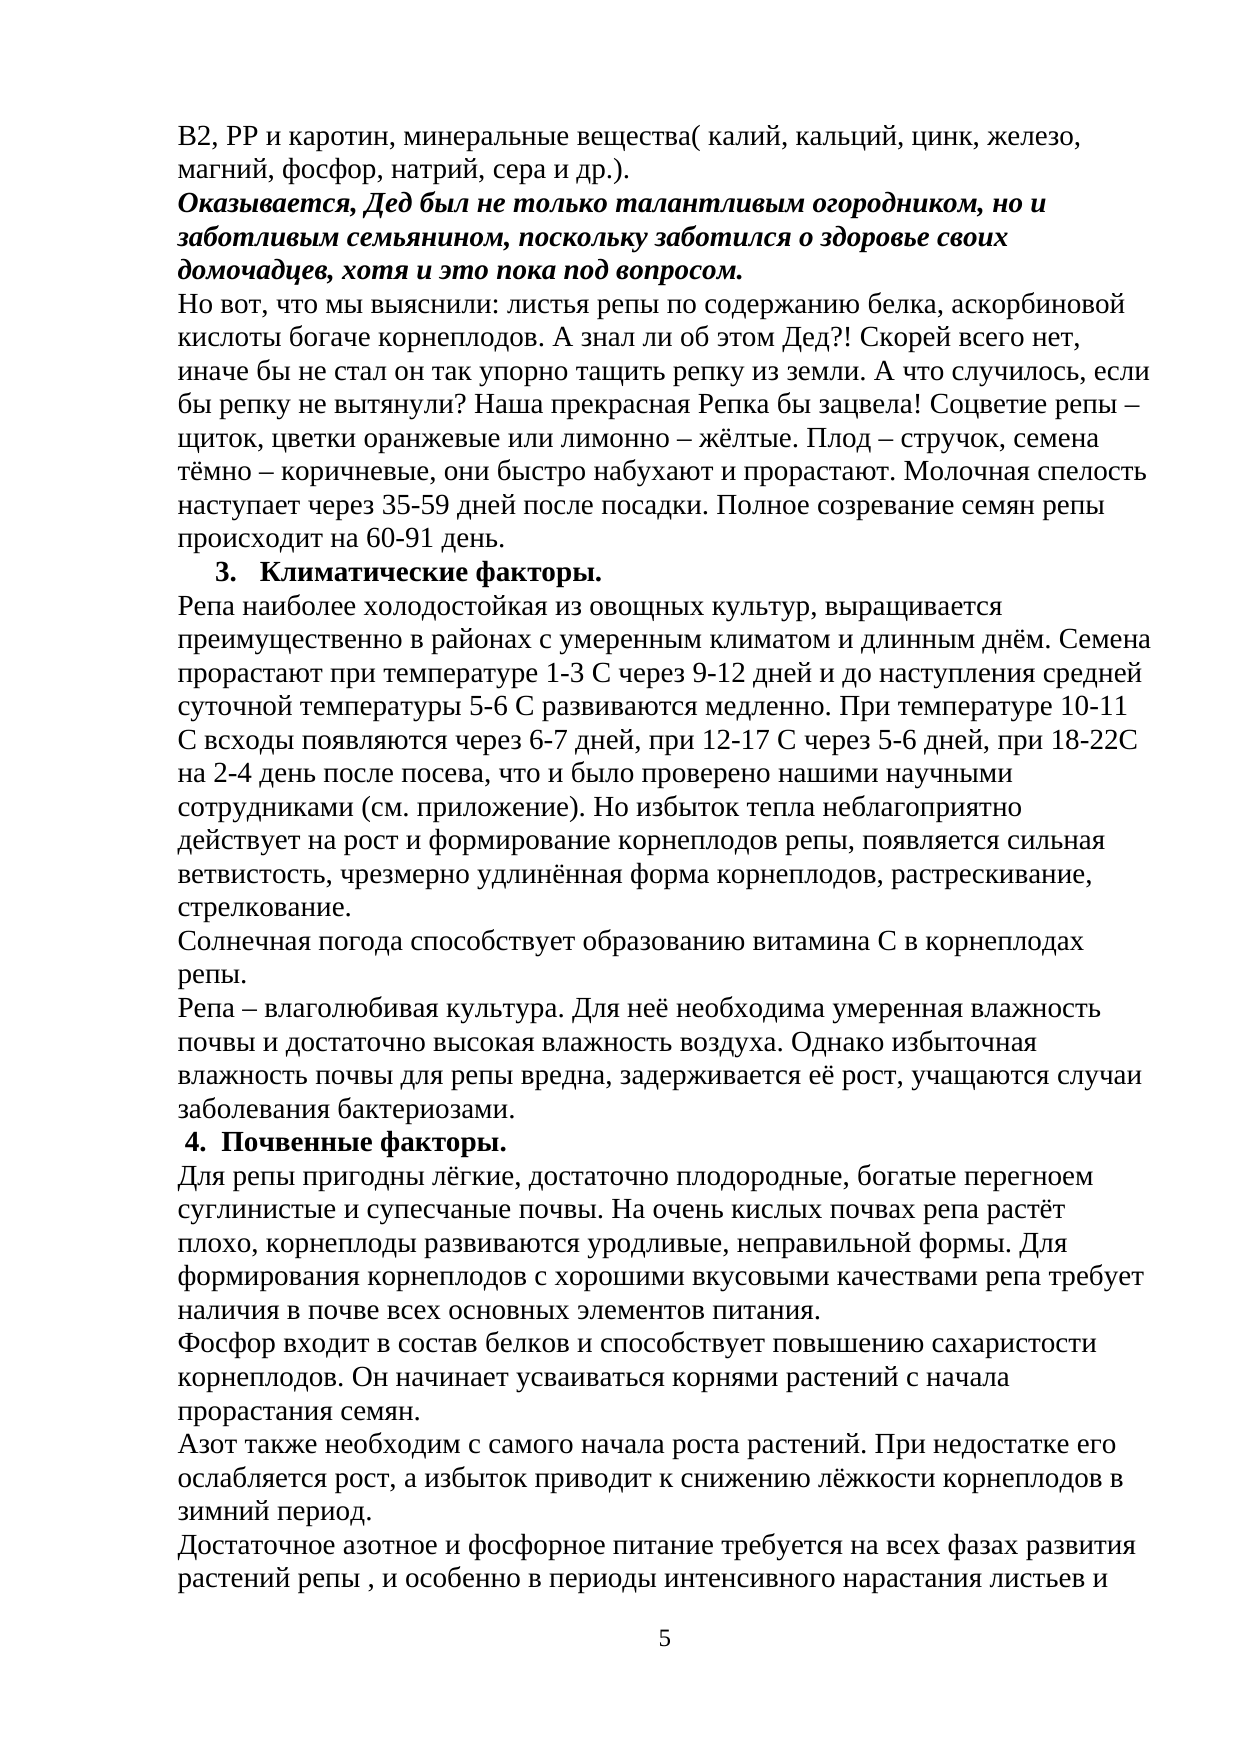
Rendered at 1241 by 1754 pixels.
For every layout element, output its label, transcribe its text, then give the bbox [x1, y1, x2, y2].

text Репа наиболее холодостойкая из овощных культур, выращивается преимущественно в районах с умеренным климатом и длинным днём. Семена прорастают при температуре 1-3 С через 9-12 дней и до наступления средней суточной температуры 5-6 С развиваются медленно. При температуре 10-11 С всходы появляются через 6-7 дней, при 12-17 С через 5-6 дней, при 18-22С на 2-4 день после посева, что и было проверено нашими научными сотрудниками (см. приложение). Но избыток тепла неблагоприятно действует на рост и формирование корнеплодов репы, появляется сильная ветвистость, чрезмерно удлинённая форма корнеплодов, растрескивание, стрелкование. [177, 588, 1152, 923]
text 4. Почвенные факторы. [177, 1124, 1152, 1158]
text Но вот, что мы выяснили: листья репы по содержанию белка, аскорбиновой кислоты богаче корнеплодов. А знал ли об этом Дед?! Скорей всего нет, иначе бы не стал он так упорно тащить репку из земли. А что случилось, если бы репку не вытянули? Наша прекрасная Репка бы зацвела! Соцветие репы – щиток, цветки оранжевые или лимонно – жёлтые. Плод – стручок, семена тёмно – коричневые, они быстро набухают и прорастают. Молочная спелость наступает через 35-59 дней после посадки. Полное созревание семян репы происходит на 60-91 день. [177, 286, 1152, 554]
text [177, 1527, 1152, 1594]
text Для репы пригодны лёгкие, достаточно плодородные, богатые перегноем суглинистые и супесчаные почвы. На очень кислых почвах репа растёт плохо, корнеплоды развиваются уродливые, неправильной формы. Для формирования корнеплодов с хорошими вкусовыми качествами репа требует наличия в почве всех основных элементов питания. [177, 1158, 1152, 1326]
text Солнечная погода способствует образованию витамина С в корнеплодах репы. [177, 923, 1152, 990]
text Оказывается, Дед был не только талантливым огородником, но и заботливым семьянином, поскольку заботился о здоровье своих домочадцев, хотя и это пока под вопросом. [177, 185, 1152, 286]
text Репа – влаголюбивая культура. Для неё необходима умеренная влажность почвы и достаточно высокая влажность воздуха. Однако избыточная влажность почвы для репы вредна, задерживается её рост, учащаются случаи заболевания бактериозами. [177, 990, 1152, 1124]
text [177, 118, 1152, 185]
text Фосфор входит в состав белков и способствует повышению сахаристости корнеплодов. Он начинает усваиваться корнями растений с начала прорастания семян. [177, 1326, 1152, 1426]
list Климатические факторы. [215, 554, 1152, 588]
text Азот также необходим с самого начала роста растений. При недостатке его ослабляется рост, а избыток приводит к снижению лёжкости корнеплодов в зимний период. [177, 1426, 1152, 1527]
